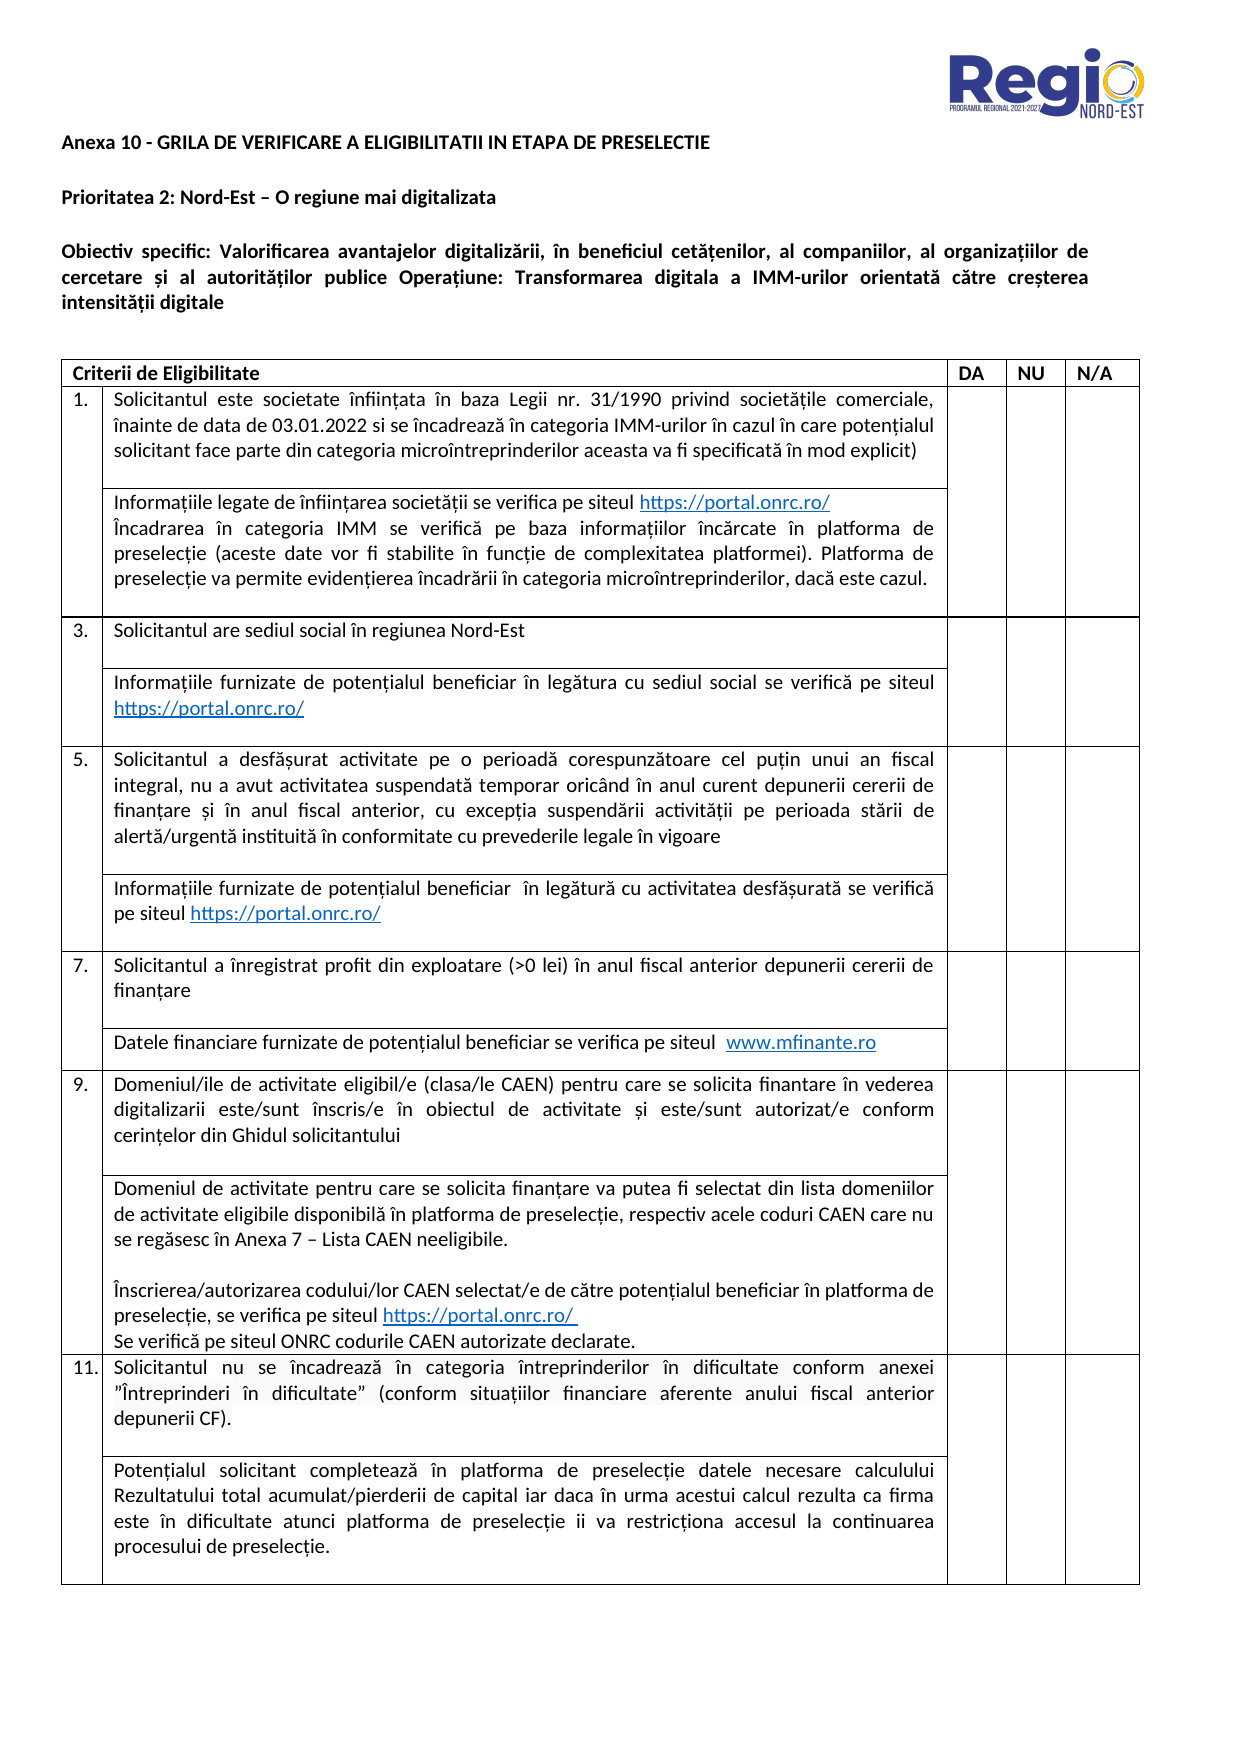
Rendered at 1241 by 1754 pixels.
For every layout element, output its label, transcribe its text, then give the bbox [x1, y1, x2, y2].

table_cell [948, 1355, 1006, 1584]
table_cell Domeniul de activitate pentru care se solicita finanțare va putea fi selectat din lista domeniilor de activitate eligibile disponibilă în platforma de preselecție, respectiv acele coduri CAEN care nu se regăsesc în Anexa 7 – Lista CAEN neeligibile. Înscrierea/autorizarea codului/lor CAEN selectat/e de către potențialul beneficiar în platforma de preselecție, se verifica pe siteul https://portal.onrc.ro/ Se verifică pe siteul ONRC codurile CAEN autorizate declarate. [103, 1176, 947, 1353]
picture [946, 44, 1148, 123]
table_cell [1066, 952, 1139, 1070]
table_cell [62, 1071, 102, 1353]
table_cell Solicitantul a desfășurat activitate pe o perioadă corespunzătoare cel puțin unui an fiscal integral, nu a avut activitatea suspendată temporar oricând în anul curent depunerii cererii de finanțare și în anul fiscal anterior, cu excepția suspendării activității pe perioada stării de alertă/urgentă instituită în conformitate cu prevederile legale în vigoare [103, 747, 947, 874]
table_cell Solicitantul nu se încadrează în categoria întreprinderilor în dificultate conform anexei ”Întreprinderi în dificultate” (conform situațiilor financiare aferente anului fiscal anterior depunerii CF). [103, 1355, 947, 1456]
table_cell [1007, 1071, 1065, 1353]
table_cell [62, 747, 102, 951]
table_cell [1066, 1355, 1139, 1584]
table_cell [1007, 1355, 1065, 1584]
table_cell Informațiile furnizate de potențialul beneficiar în legătura cu sediul social se verifică pe siteul https://portal.onrc.ro/ [103, 669, 947, 746]
table_cell [1007, 387, 1065, 616]
table_cell [1066, 387, 1139, 616]
table_cell Solicitantul are sediul social în regiunea Nord-Est [103, 618, 947, 668]
table_cell [1066, 1071, 1139, 1353]
table_cell [1066, 618, 1139, 746]
table_cell [948, 1071, 1006, 1353]
table_cell [62, 387, 102, 616]
table_cell [62, 618, 102, 746]
table_cell Domeniul/ile de activitate eligibil/e (clasa/le CAEN) pentru care se solicita finantare în vederea digitalizarii este/sunt înscris/e în obiectul de activitate și este/sunt autorizat/e conform cerințelor din Ghidul solicitantului [103, 1071, 947, 1174]
text Anexa 10 - GRILA DE VERIFICARE A ELIGIBILITATII IN ETAPA DE PRESELECTIE [61, 129, 1090, 155]
table_cell [1066, 747, 1139, 951]
table_cell [62, 1355, 102, 1584]
table_header DA [948, 360, 1006, 386]
table_cell [1007, 747, 1065, 951]
table_cell [62, 952, 102, 1070]
table_cell [1007, 952, 1065, 1070]
text Obiectiv specific: Valorificarea avantajelor digitalizării, în beneficiul cetățenilor, al companiilor, al organizațiilor de cercetare și al autorităților publice Operațiune: Transformarea digitala a IMM-urilor orientată către creșterea intensității digitale [61, 239, 1090, 315]
table_cell Informațiile legate de înființarea societății se verifica pe siteul https://portal.onrc.ro/ Încadrarea în categoria IMM se verifică pe baza informațiilor încărcate în platforma de preselecție (aceste date vor fi stabilite în funcție de complexitatea platformei). Platforma de preselecție va permite evidențierea încadrării în categoria microîntreprinderilor, dacă este cazul. [103, 489, 947, 616]
table_header Criterii de Eligibilitate [62, 360, 947, 386]
table_cell [948, 387, 1006, 616]
table_cell Solicitantul este societate înființata în baza Legii nr. 31/1990 privind societățile comerciale, înainte de data de 03.01.2022 si se încadrează în categoria IMM-urilor în cazul în care potențialul solicitant face parte din categoria microîntreprinderilor aceasta va fi specificată în mod explicit) [103, 387, 947, 488]
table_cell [103, 1457, 947, 1584]
subtitle Prioritatea 2: Nord-Est – O regiune mai digitalizata [61, 184, 1090, 209]
table_cell Informațiile furnizate de potențialul beneficiar în legătură cu activitatea desfășurată se verifică pe siteul https://portal.onrc.ro/ [103, 875, 947, 951]
table_header NU [1007, 360, 1065, 386]
table_cell Solicitantul a înregistrat profit din exploatare (>0 lei) în anul fiscal anterior depunerii cererii de finanțare [103, 952, 947, 1028]
table_cell [948, 747, 1006, 951]
table_cell [948, 952, 1006, 1070]
table_header N/A [1066, 360, 1139, 386]
table_cell [948, 618, 1006, 746]
table_cell Datele financiare furnizate de potențialul beneficiar se verifica pe siteul www.mfinante.ro [103, 1029, 947, 1070]
table_cell [1007, 618, 1065, 746]
